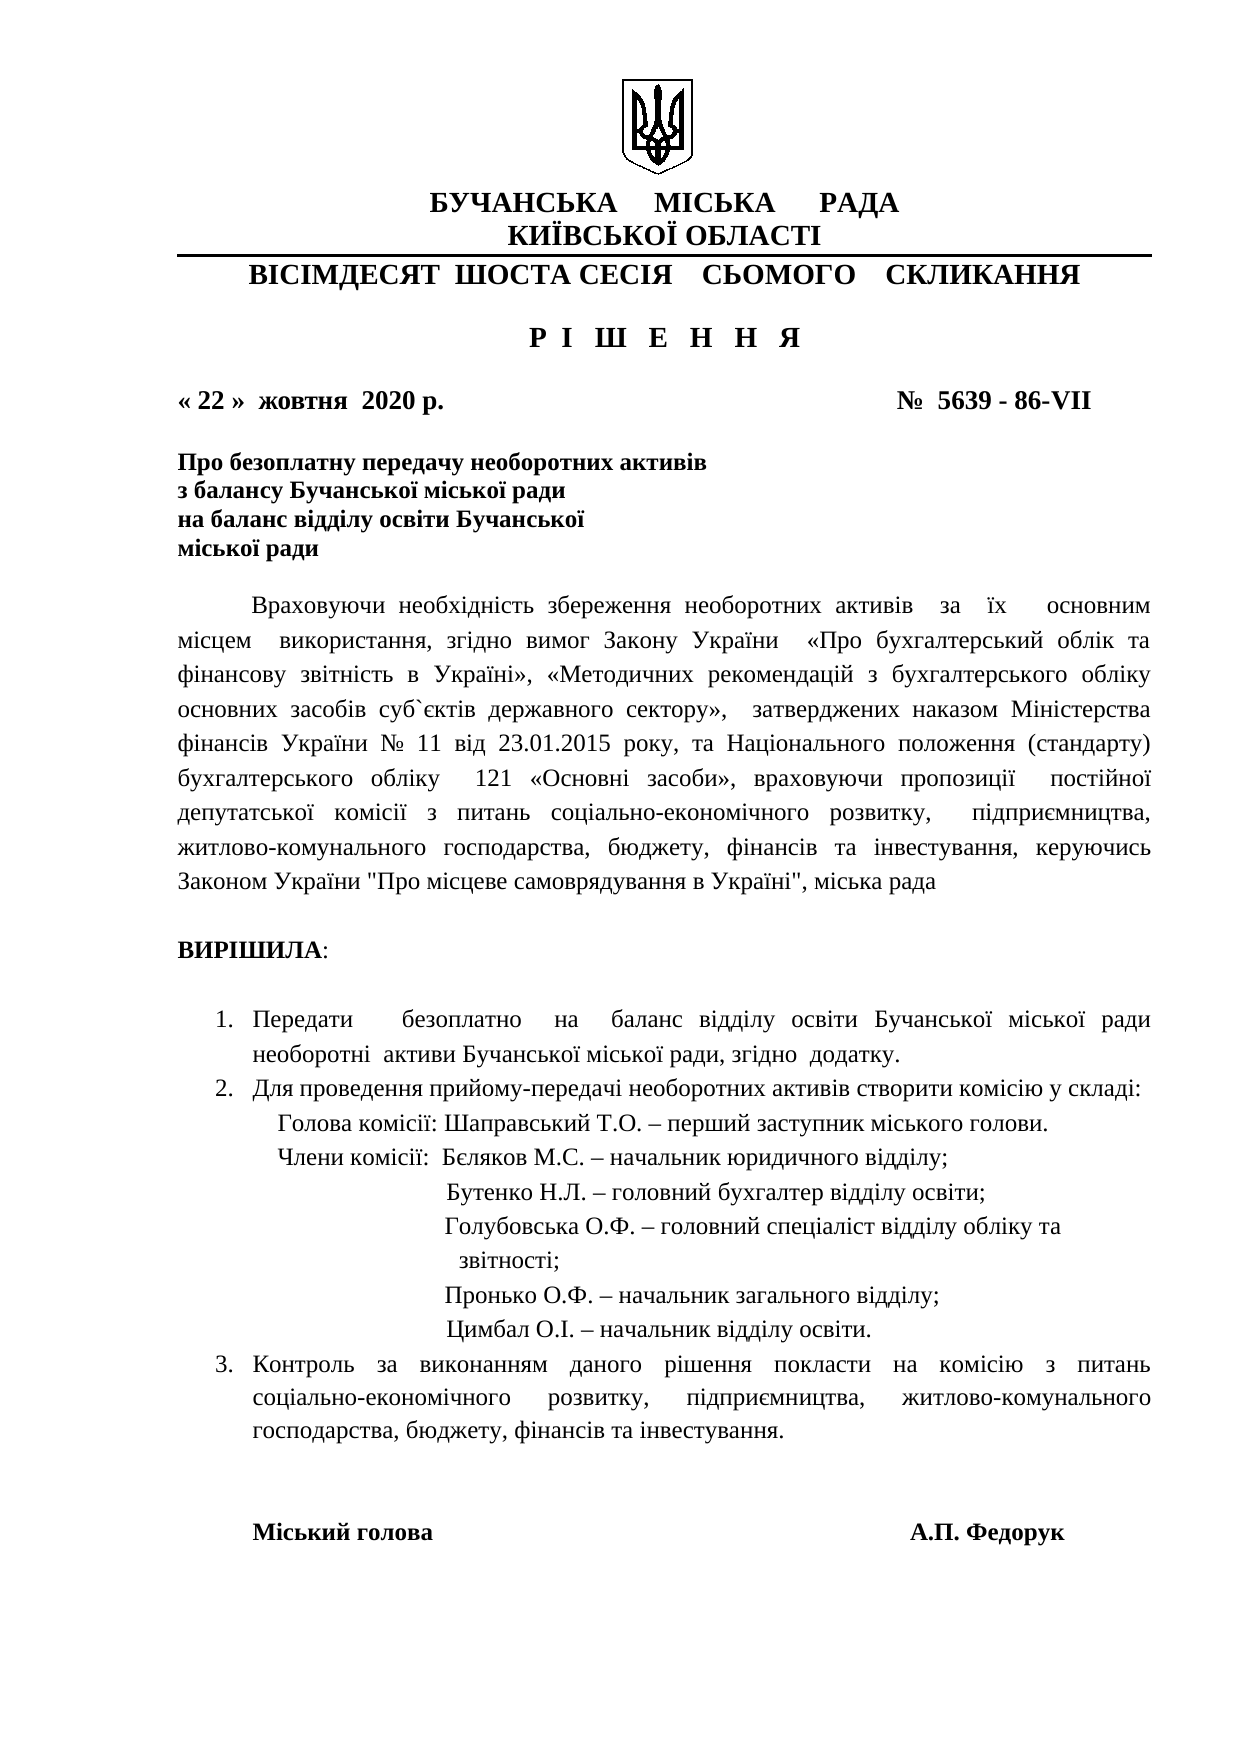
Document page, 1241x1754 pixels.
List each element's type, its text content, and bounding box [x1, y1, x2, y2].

text на баланс відділу освіти Бучанської [177, 504, 1152, 533]
text Члени комісії: Бєляков М.С. – начальник юридичного відділу; [177, 1142, 1152, 1171]
list Для проведення прийому-передачі необоротних активів створити комісію у складі: [215, 1073, 1152, 1102]
text Міський голова А.П. Федорук [252, 1517, 1152, 1546]
text ВІСІМДЕСЯТ ШОСТА СЕСІЯ СЬОМОГО СКЛИКАННЯ [177, 257, 1152, 291]
text Цимбал О.І. – начальник відділу освіти. [252, 1314, 1152, 1343]
text « 22 » жовтня 2020 р. № 5639 - 86-VІІ [177, 384, 1152, 416]
text міської ради [177, 533, 1152, 562]
text Пронько О.Ф. – начальник загального відділу; [252, 1280, 1152, 1309]
text Про безоплатну передачу необоротних активів [177, 447, 1152, 475]
text Бутенко Н.Л. – головний бухгалтер відділу освіти; [252, 1177, 1152, 1205]
text Враховуючи необхідність збереження необоротних активів за їх основним місцем використання, згідно вимог Закону України «Про бухгалтерський облік та фінансову звітність в Україні», «Методичних рекомендацій з бухгалтерського обліку основних засобів суб`єктів державного сектору», затверджених наказом Міністерства фінансів України № 11 від 23.01.2015 року, та Національного положення (стандарту) бухгалтерського обліку 121 «Основні засоби», враховуючи пропозиції постійної депутатської комісії з питань соціально-економічного розвитку, підприємництва, житлово-комунального господарства, бюджету, фінансів та інвестування, керуючись Законом України "Про місцеве самоврядування в Україні", міська рада [177, 590, 1152, 895]
subtitle ПРОЄКТ [177, 74, 1152, 185]
text Голова комісії: Шаправський Т.О. – перший заступник міського голови. [215, 1108, 1152, 1136]
list Контроль за виконанням даного рішення покласти на комісію з питань соціально-економічного розвитку, підприємництва, житлово-комунального господарства, бюджету, фінансів та інвестування. [215, 1349, 1152, 1444]
text Голубовська О.Ф. – головний спеціаліст відділу обліку та [252, 1211, 1152, 1240]
text звітності; [177, 1246, 1152, 1274]
text ВИРІШИЛА: [177, 935, 1152, 964]
text з балансу Бучанської міської ради [177, 475, 1152, 504]
list Передати безоплатно на баланс відділу освіти Бучанської міської ради необоротні активи Бучанської міської ради, згідно додатку. [215, 1004, 1152, 1067]
text КИЇВСЬКОЇ ОБЛАСТІ [177, 218, 1152, 254]
text Р І Ш Е Н Н Я [177, 320, 1152, 353]
text БУЧАНСЬКА МІСЬКА РАДА [177, 185, 1152, 218]
